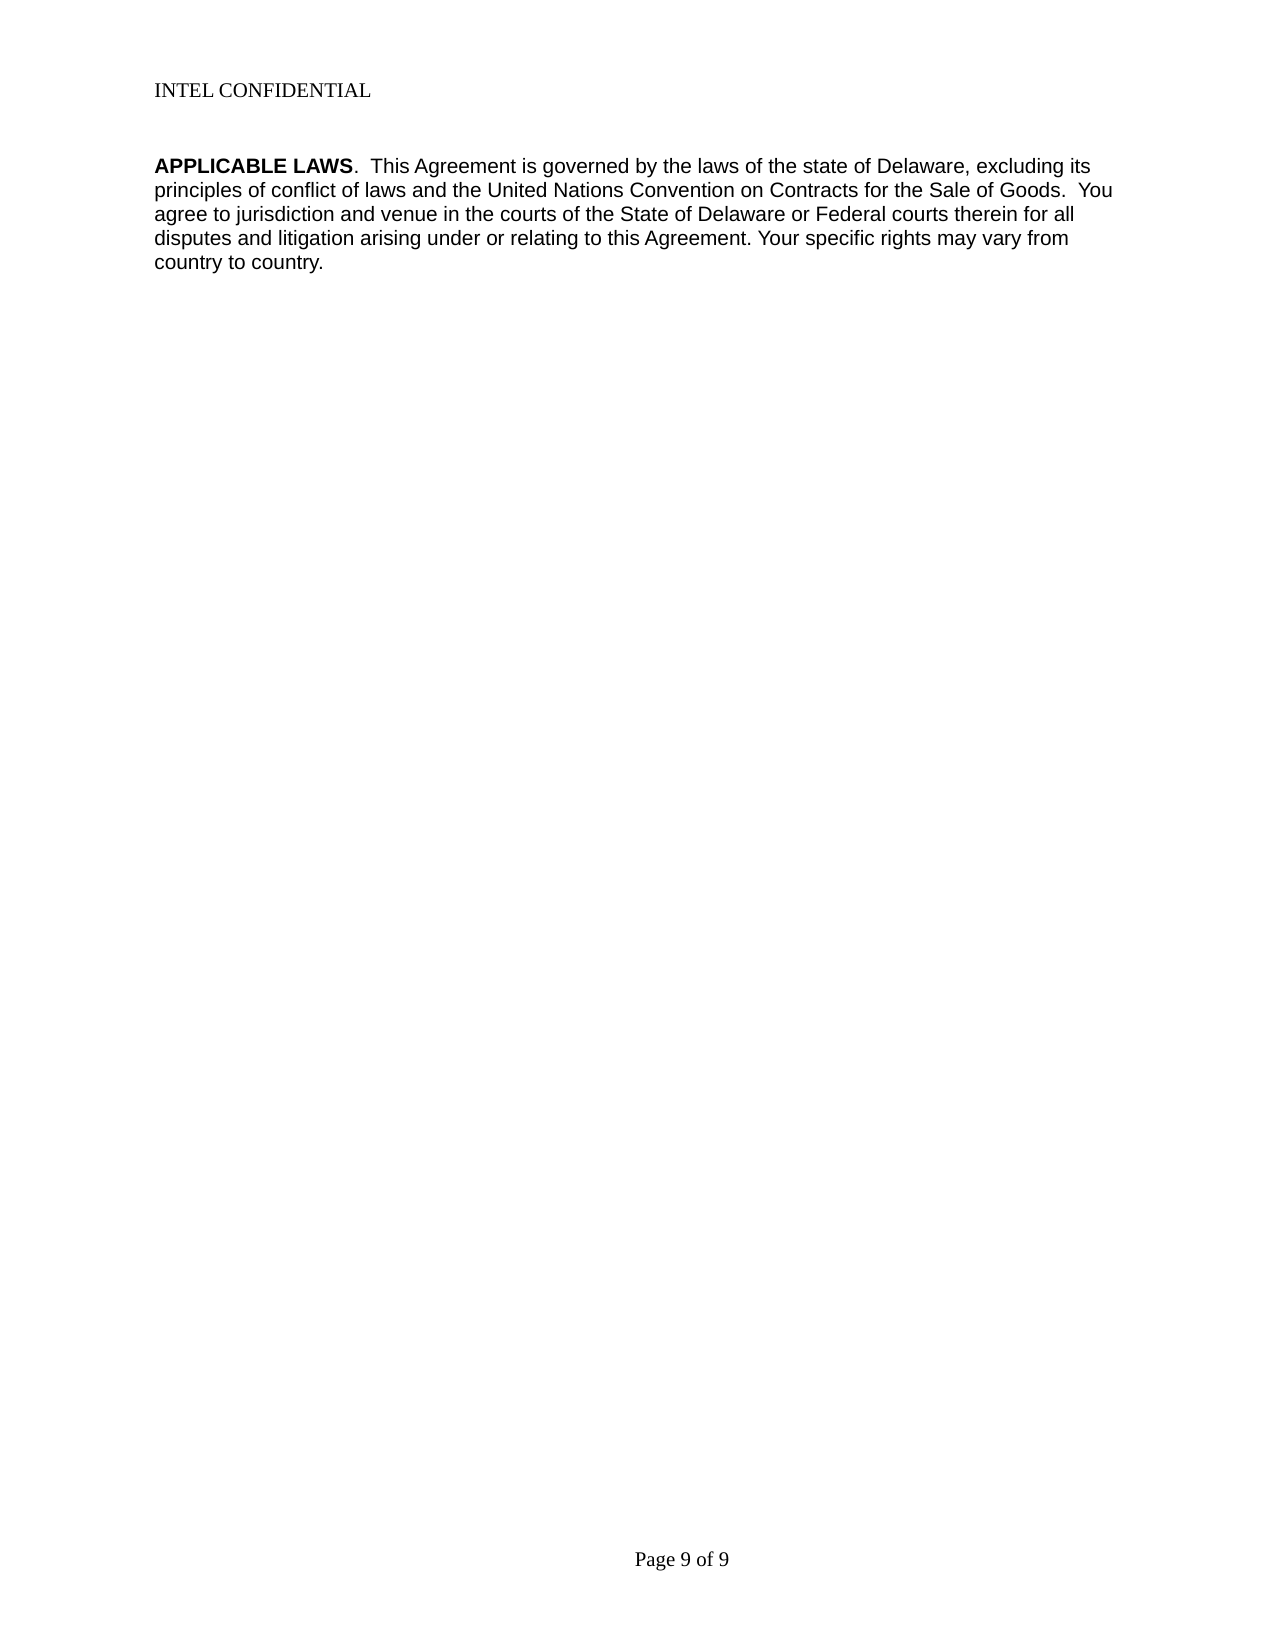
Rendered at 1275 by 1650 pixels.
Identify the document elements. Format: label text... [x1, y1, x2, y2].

text APPLICABLE LAWS. This Agreement is governed by the laws of the state of Delaware, excluding its principles of conflict of laws and the United Nations Convention on Contracts for the Sale of Goods. You agree to jurisdiction and venue in the courts of the State of Delaware or Federal courts therein for all disputes and litigation arising under or relating to this Agreement. Your specific rights may vary from country to country. [154, 154, 1134, 274]
